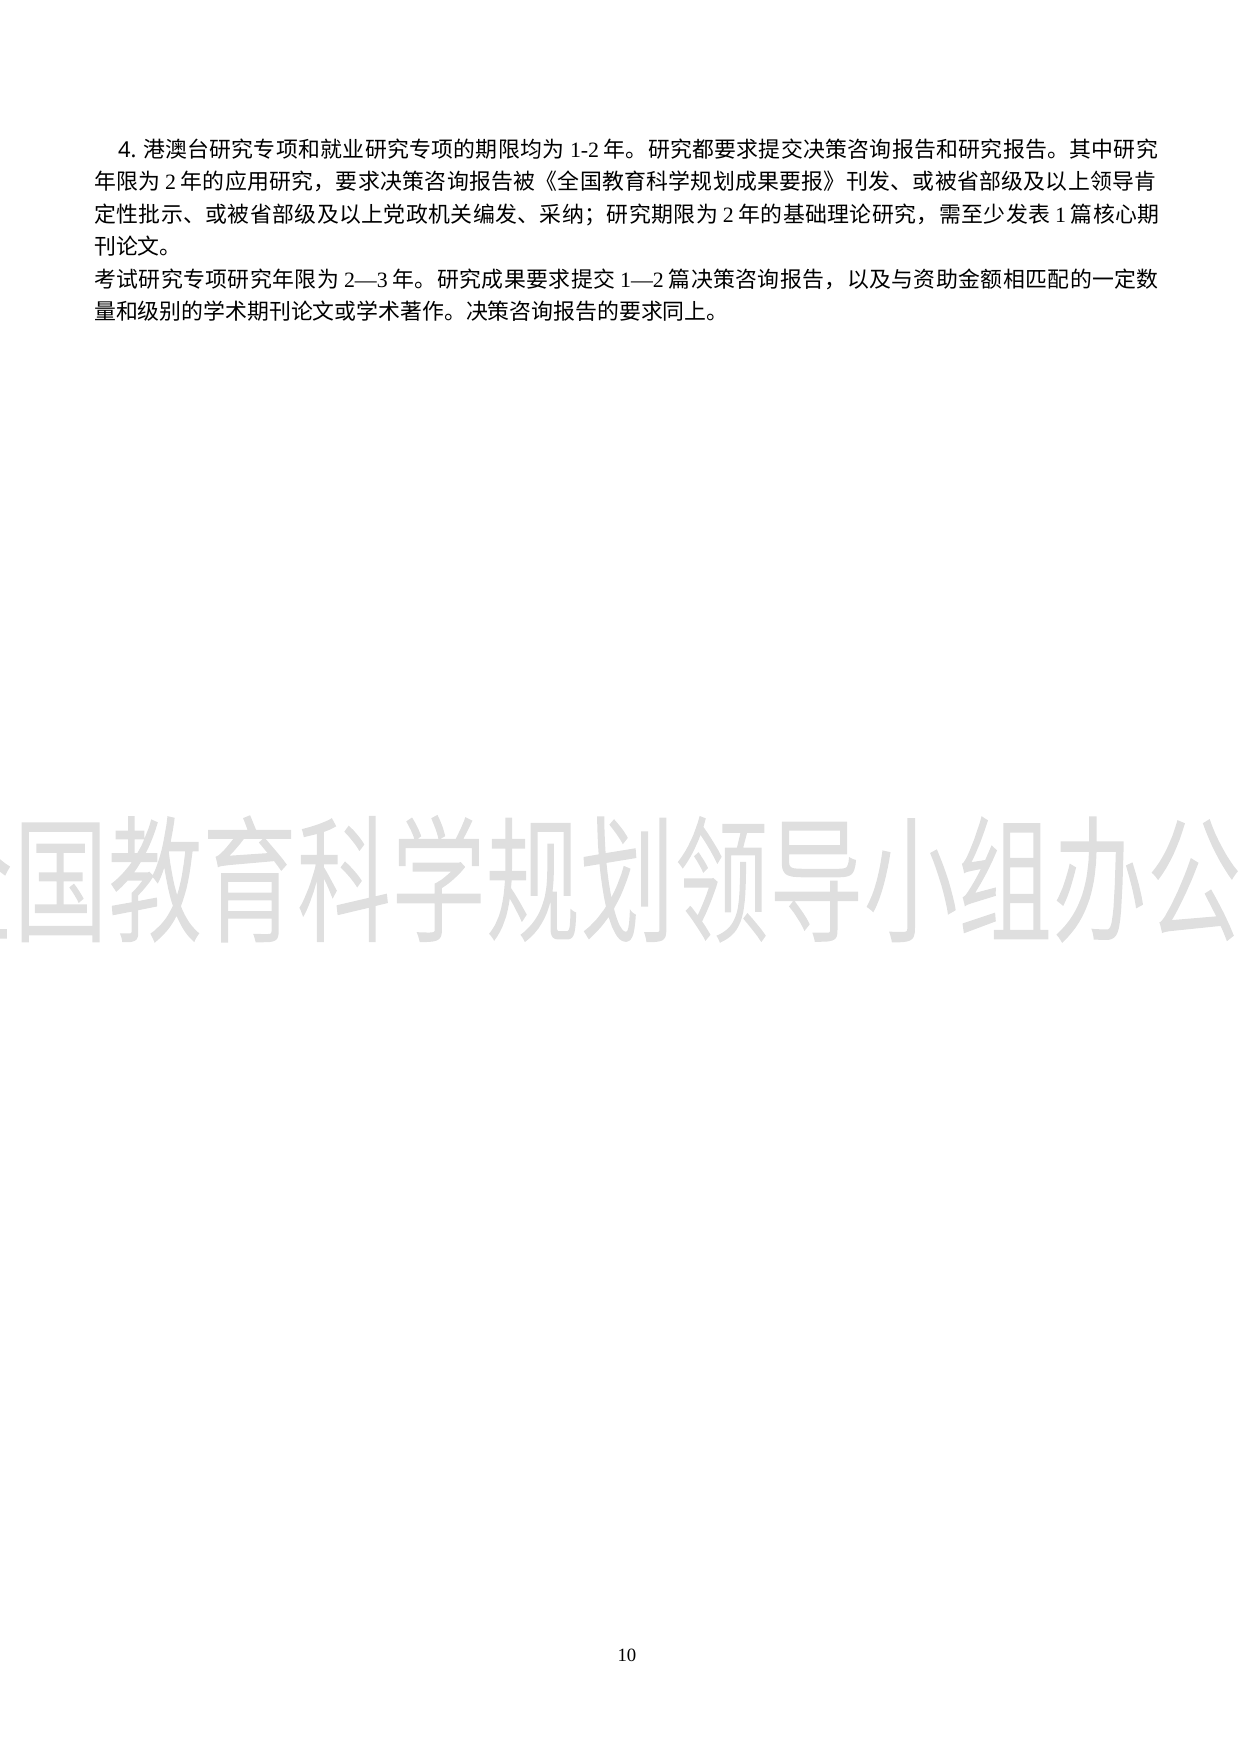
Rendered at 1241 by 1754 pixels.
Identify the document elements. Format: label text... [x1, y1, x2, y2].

text 考试研究专项研究年限为2—3年。研究成果要求提交1—2篇决策咨询报告，以及与资助金额相匹配的一定数量和级别的学术期刊论文或学术著作。决策咨询报告的要求同上。 [94, 261, 1159, 326]
text 4. 港澳台研究专项和就业研究专项的期限均为1-2年。研究都要求提交决策咨询报告和研究报告。其中研究年限为2年的应用研究，要求决策咨询报告被《全国教育科学规划成果要报》刊发、或被省部级及以上领导肯定性批示、或被省部级及以上党政机关编发、采纳；研究期限为2年的基础理论研究，需至少发表1篇核心期刊论文。 [94, 131, 1159, 261]
